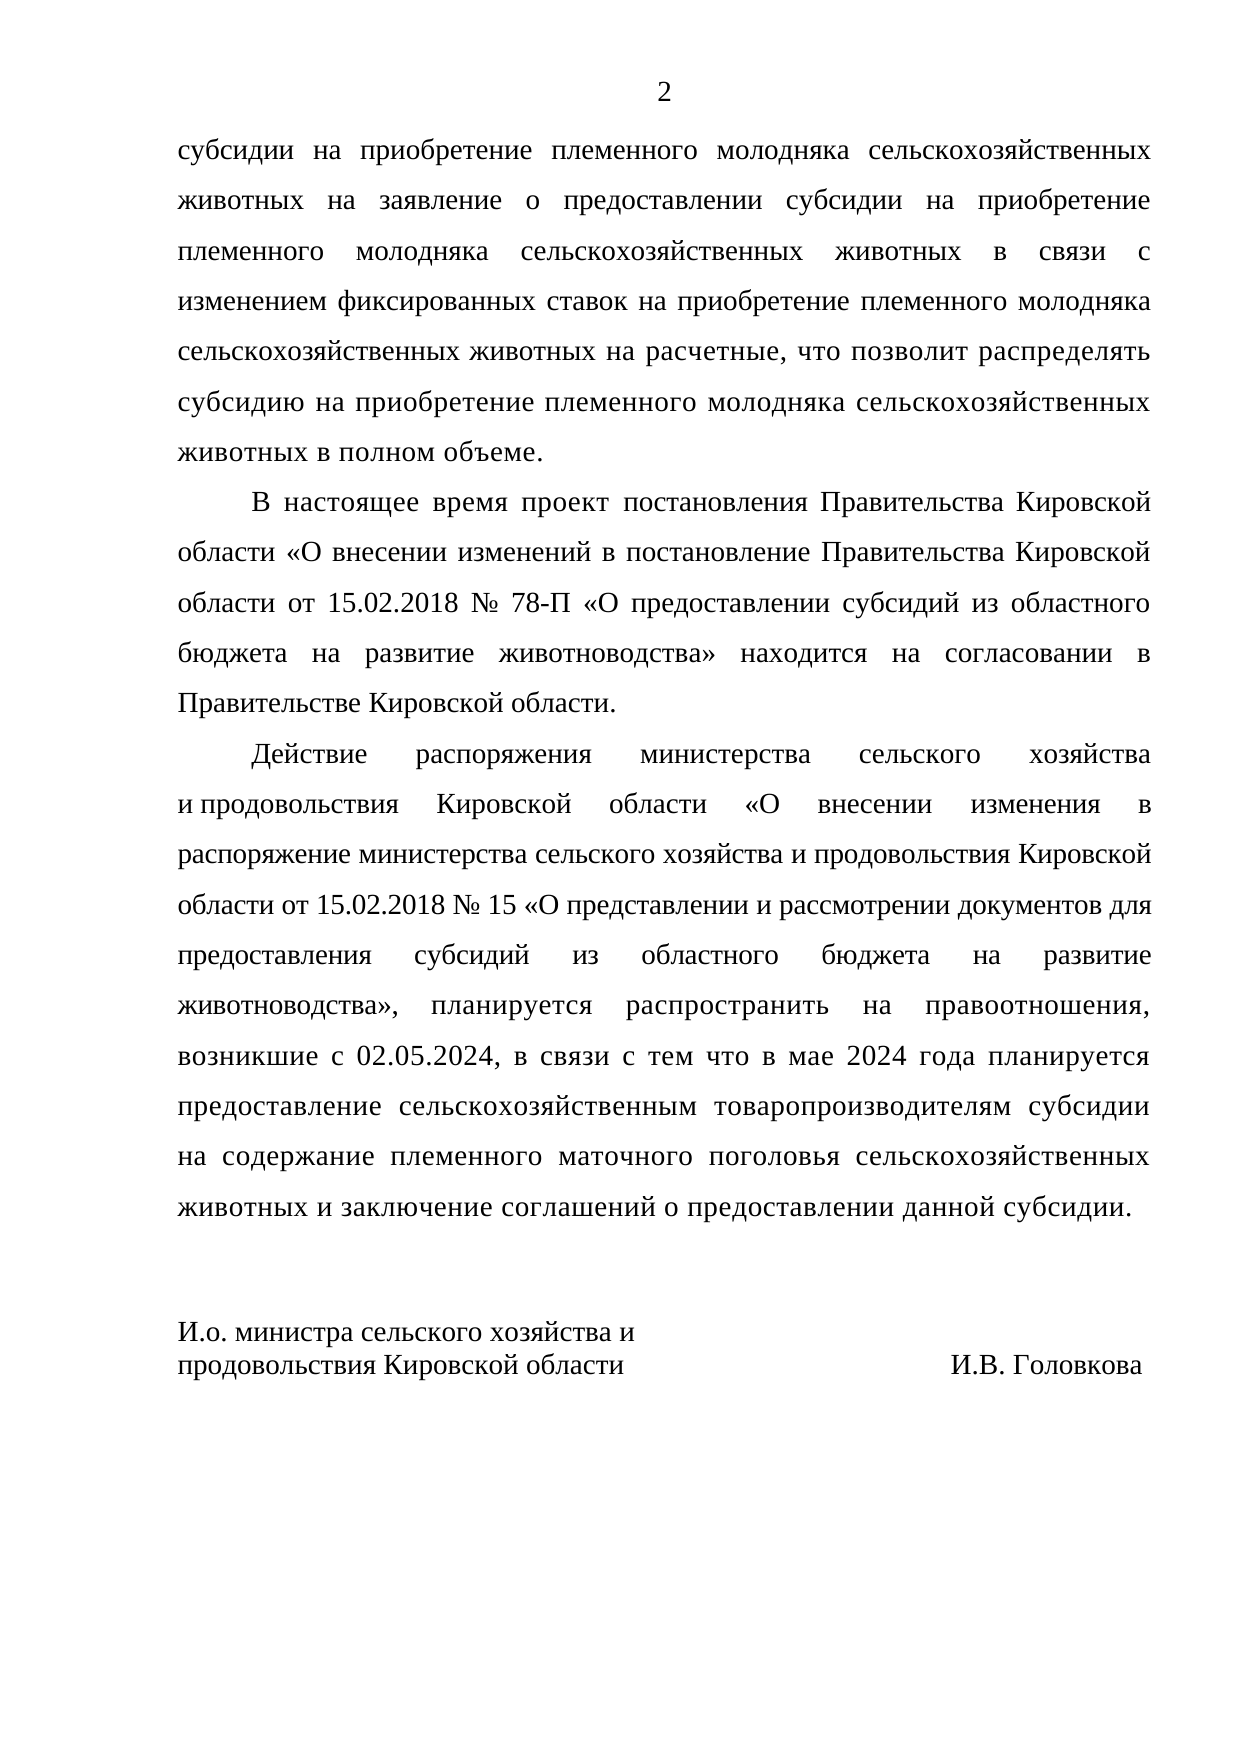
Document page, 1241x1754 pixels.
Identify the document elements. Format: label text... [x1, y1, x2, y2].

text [177, 132, 1152, 467]
text И.о. министра сельского хозяйства и [177, 1314, 1152, 1347]
text продовольствия Кировской области И.В. Головкова [177, 1347, 1152, 1381]
text В настоящее время проект постановления Правительства Кировской области «О внесении изменений в постановление Правительства Кировской области от 15.02.2018 № 78-П «О предоставлении субсидий из областного бюджета на развитие животноводства» находится на согласовании в Правительстве Кировской области. [177, 484, 1152, 719]
text Действие распоряжения министерства сельского хозяйства и продовольствия Кировской области «О внесении изменения в распоряжение министерства сельского хозяйства и продовольствия Кировской области от 15.02.2018 № 15 «О представлении и рассмотрении документов для предоставления субсидий из областного бюджета на развитие животноводства», планируется распространить на правоотношения, возникшие с 02.05.2024, в связи с тем что в мае 2024 года планируется предоставление сельскохозяйственным товаропроизводителям субсидии на содержание племенного маточного поголовья сельскохозяйственных животных и заключение соглашений о предоставлении данной субсидии. [177, 736, 1152, 1222]
